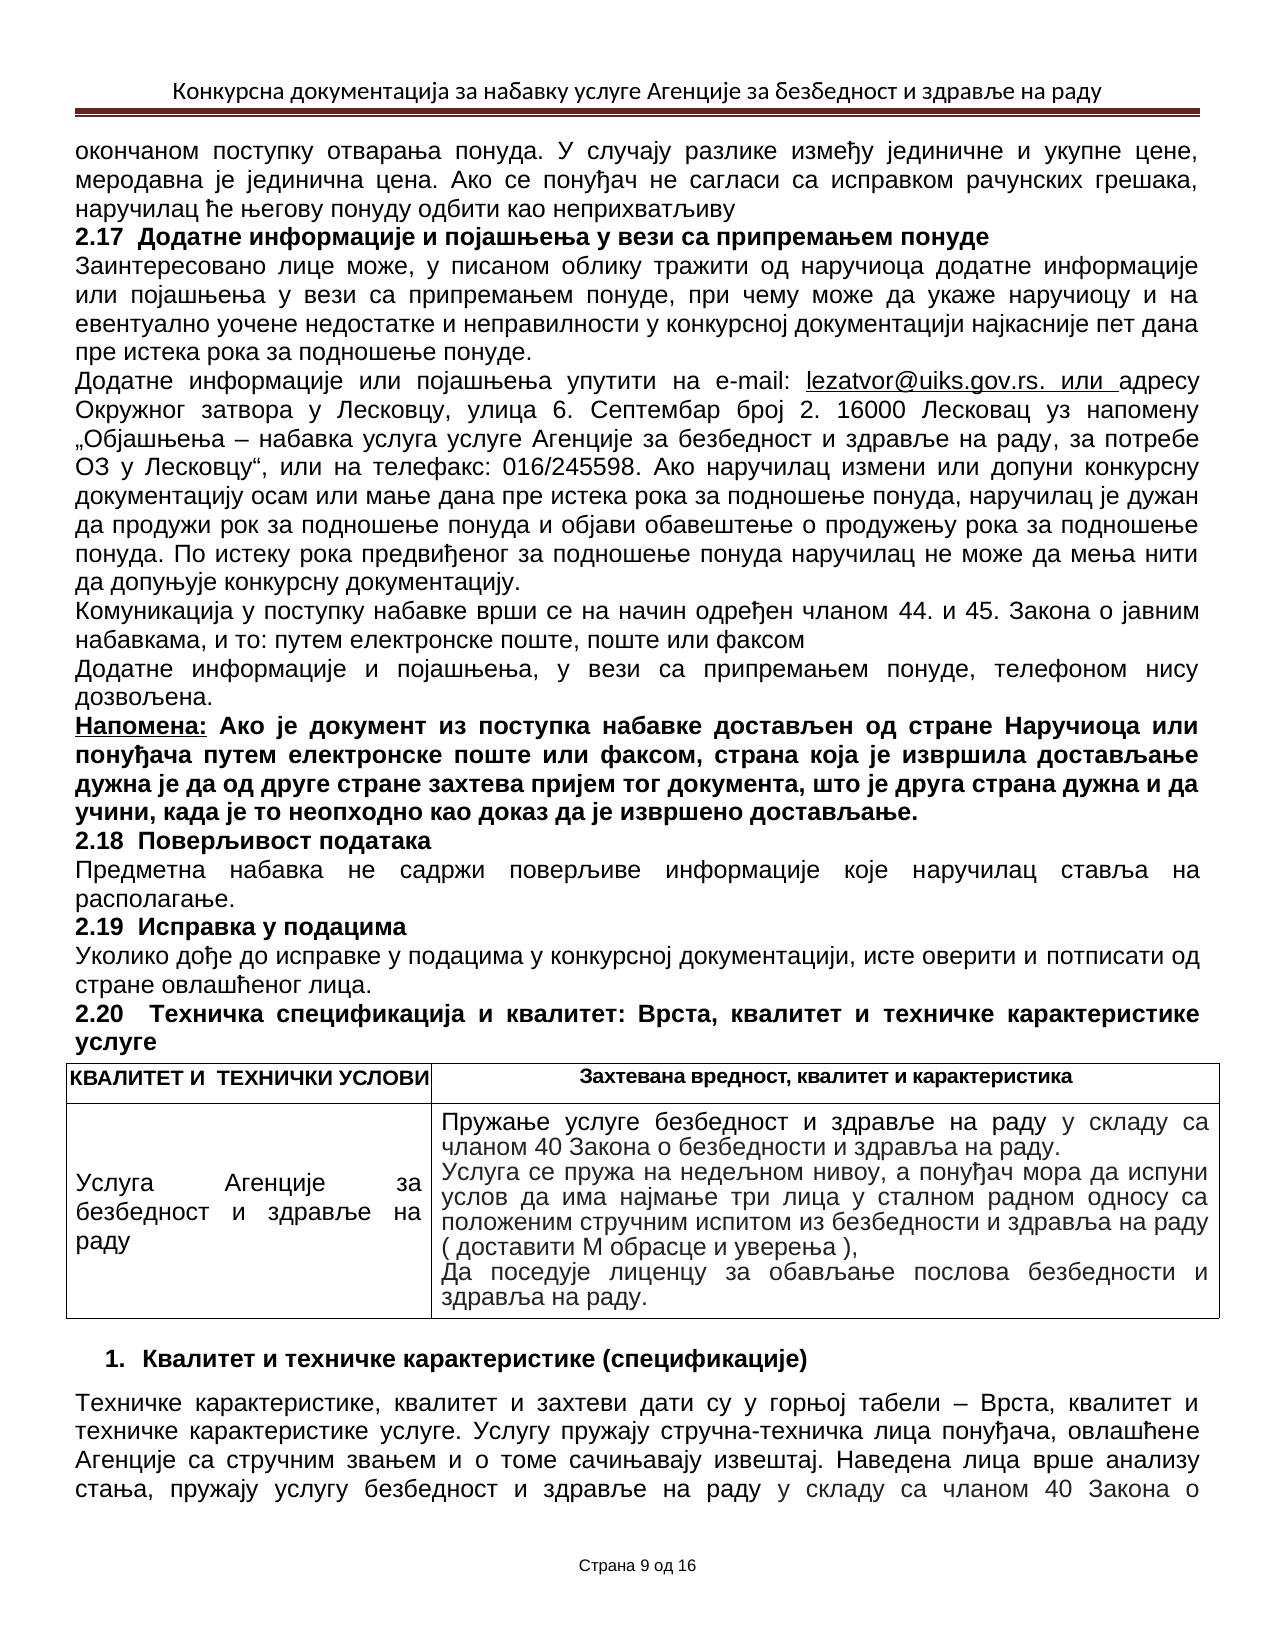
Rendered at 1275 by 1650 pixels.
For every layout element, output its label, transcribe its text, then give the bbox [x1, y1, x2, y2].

text 2.20 Техничка спецификација и квалитет: Врста, квалитет и техничке карактеристике услуге [75, 999, 1200, 1056]
text Додатне информације и појашњења, у вези са припремањем понуде, телефоном нису дозвољена. [75, 654, 1200, 711]
list Квалитет и техничке карактеристике (спецификације) [104, 1344, 1200, 1373]
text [75, 1387, 1200, 1502]
text 2.19 Исправка у подацима [75, 912, 1200, 941]
text Предметна набавка не садржи поверљиве информације које наручилац ставља на располагање. [75, 855, 1200, 912]
text Додатне информације или појашњења упутити на e-mail: lezatvor@uiks.gov.rs. или адресу Окружног затвора у Лесковцу, улица 6. Септембар број 2. 16000 Лесковац уз напомену „Објашњења – набавка услуга услуге Агенције за безбедност и здравље на раду, за потребе ОЗ у Лесковцу“, или на телефакс: 016/245598. Ако наручилац измени или допуни конкурсну документацију осам или мање дана пре истека рока за подношење понуда, наручилац је дужан да продужи рок за подношење понуда и објави обавештење о продужењу рока за подношење понуда. По истеку рока предвиђеног за подношење понуда наручилац не може да мења нити да допуњује конкурсну документацију. [75, 366, 1200, 596]
text Заинтересовано лице може, у писаном облику тражити од наручиоца додатне информације или појашњења у вези са припремањем понуде, при чему може да укаже наручиоцу и на евентуално уочене недостатке и неправилности у конкурсној документацији најкасније пет дана пре истека рока за подношење понуде. [75, 251, 1200, 366]
text Напомена: Ако је документ из поступка набавке достављен од стране Наручиоца или понуђача путем електронске поште или факсом, страна која је извршила достављање дужна је да од друге стране захтева пријем тог документа, што је друга страна дужна и да учини, када је то неопходно као доказ да је извршено достављање. [75, 711, 1200, 826]
table_header КВАЛИТЕТ И ТЕХНИЧКИ УСЛОВИ [67, 1064, 431, 1103]
text Уколико дође до исправке у подацима у конкурсној документацији, исте оверити и потписати од стране овлашћеног лица. [75, 941, 1200, 999]
text 2.17 Додатне информације и појашњења у вези са припремањем понуде [75, 222, 1200, 251]
table_cell Пружање услуге безбедност и здравље на раду у складу са чланом 40 Закона о безбедности и здравља на раду. Услуга се пружа на недељном нивоу, а понуђач мора да испуни услов да има најмање три лица у сталном радном односу са положеним стручним испитом из безбедности и здравља на раду ( доставити М обрасце и уверења ), Да поседује лиценцу за обављање послова безбедности и здравља на раду. [432, 1104, 1219, 1317]
table_cell Услуга Агенције за безбедност и здравље на раду [67, 1104, 431, 1317]
text Комуникација у поступку набавке врши се на начин одређен чланом 44. и 45. Закона о јавним набавкама, и то: путем електронске поште, поште или факсом [75, 596, 1200, 654]
table_header Захтевана вредност, квалитет и карактеристика [432, 1064, 1219, 1103]
text 2.18 Поверљивост података [75, 826, 1200, 855]
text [75, 136, 1200, 222]
